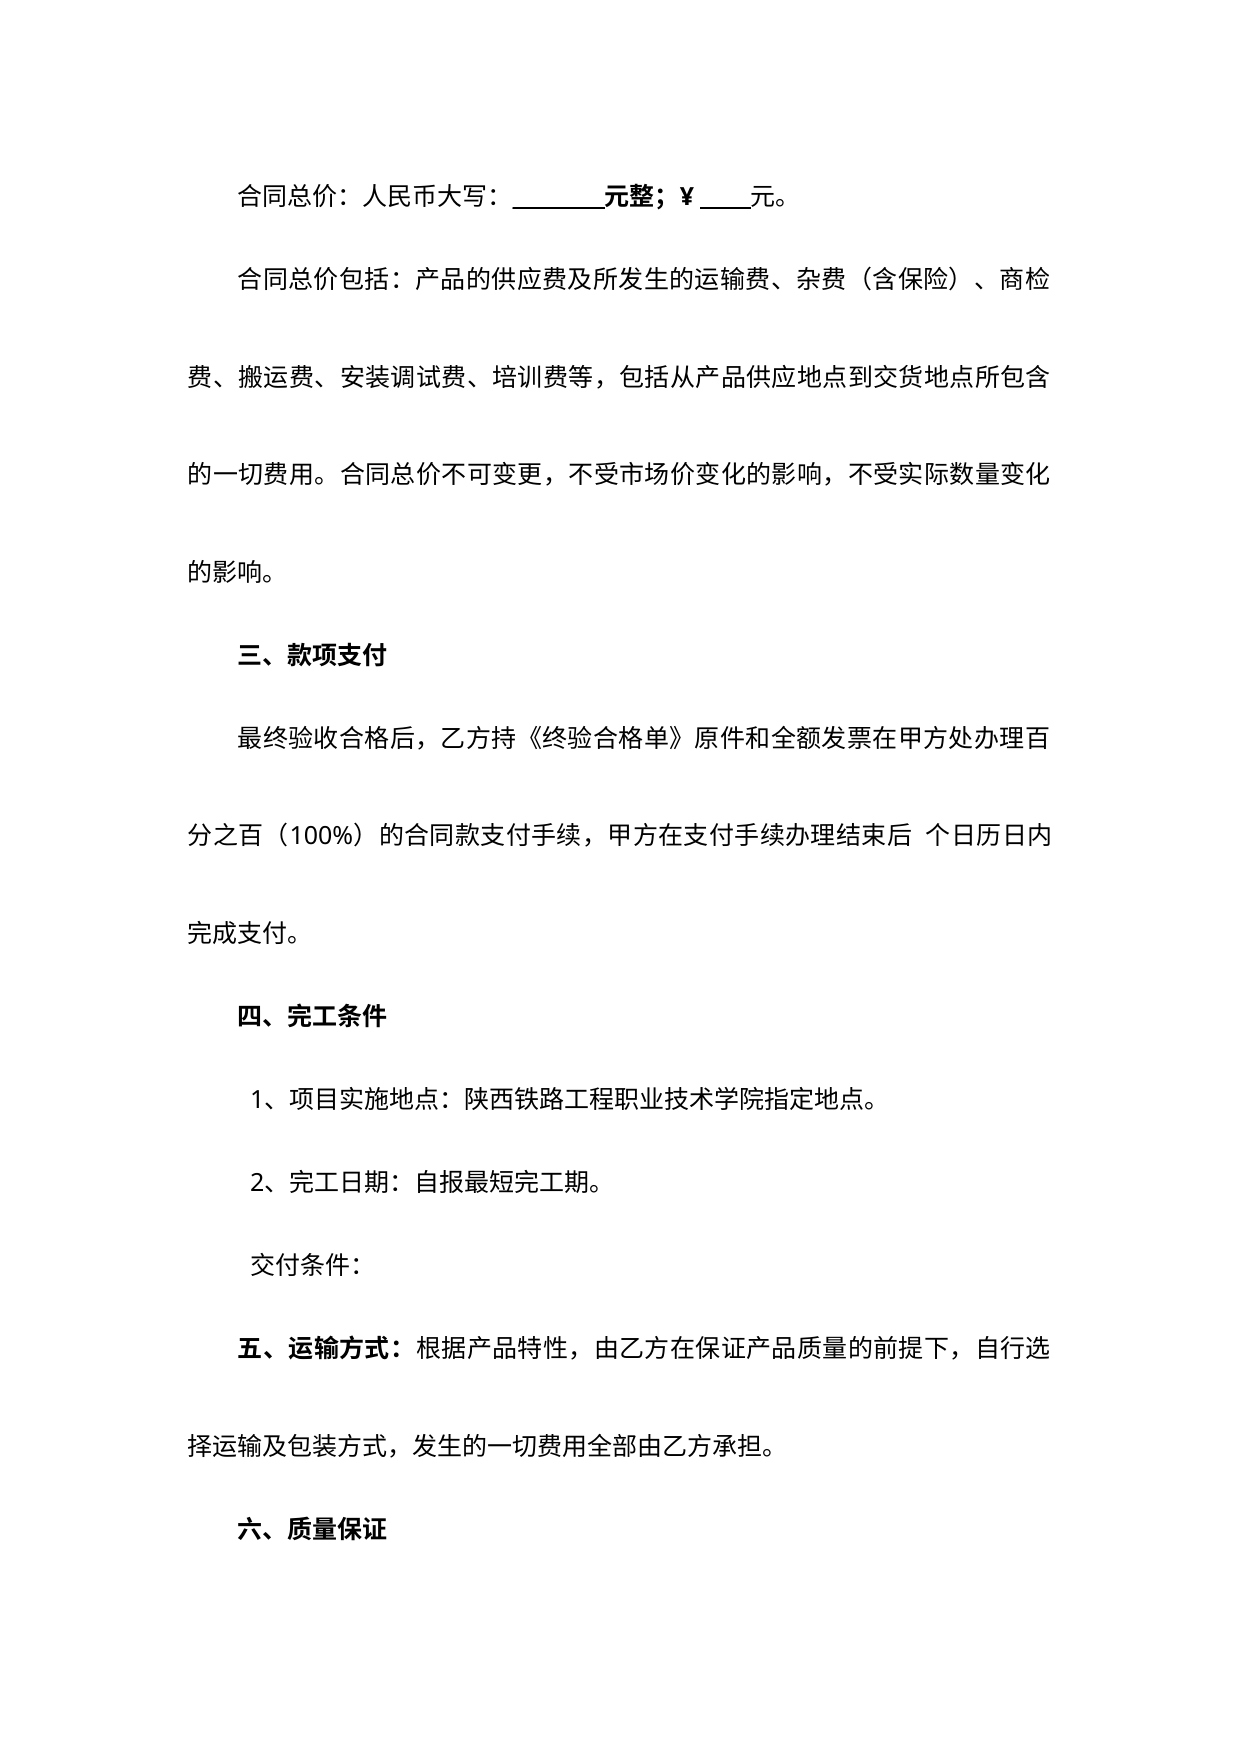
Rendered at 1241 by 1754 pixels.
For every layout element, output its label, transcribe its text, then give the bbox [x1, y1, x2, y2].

text 合同总价包括：产品的供应费及所发生的运输费、杂费（含保险）、商检费、搬运费、安装调试费、培训费等，包括从产品供应地点到交货地点所包含的一切费用。合同总价不可变更，不受市场价变化的影响，不受实际数量变化的影响。 [187, 245, 1053, 603]
text 交付条件： [187, 1231, 1053, 1296]
text 六、质量保证 [187, 1495, 1053, 1560]
text 2、完工日期：自报最短完工期。 [187, 1148, 1053, 1213]
text 五、运输方式：根据产品特性，由乙方在保证产品质量的前提下，自行选择运输及包装方式，发生的一切费用全部由乙方承担。 [187, 1314, 1053, 1477]
text 1、项目实施地点：陕西铁路工程职业技术学院指定地点。 [187, 1065, 1053, 1130]
text 四、完工条件 [187, 982, 1053, 1047]
text 合同总价：人民币大写：_ _元整；¥ _ __元。 [187, 162, 1053, 227]
text 最终验收合格后，乙方持《终验合格单》原件和全额发票在甲方处办理百分之百（100%）的合同款支付手续，甲方在支付手续办理结束后 个日历日内完成支付。 [187, 704, 1053, 964]
text 三、款项支付 [187, 621, 1053, 686]
